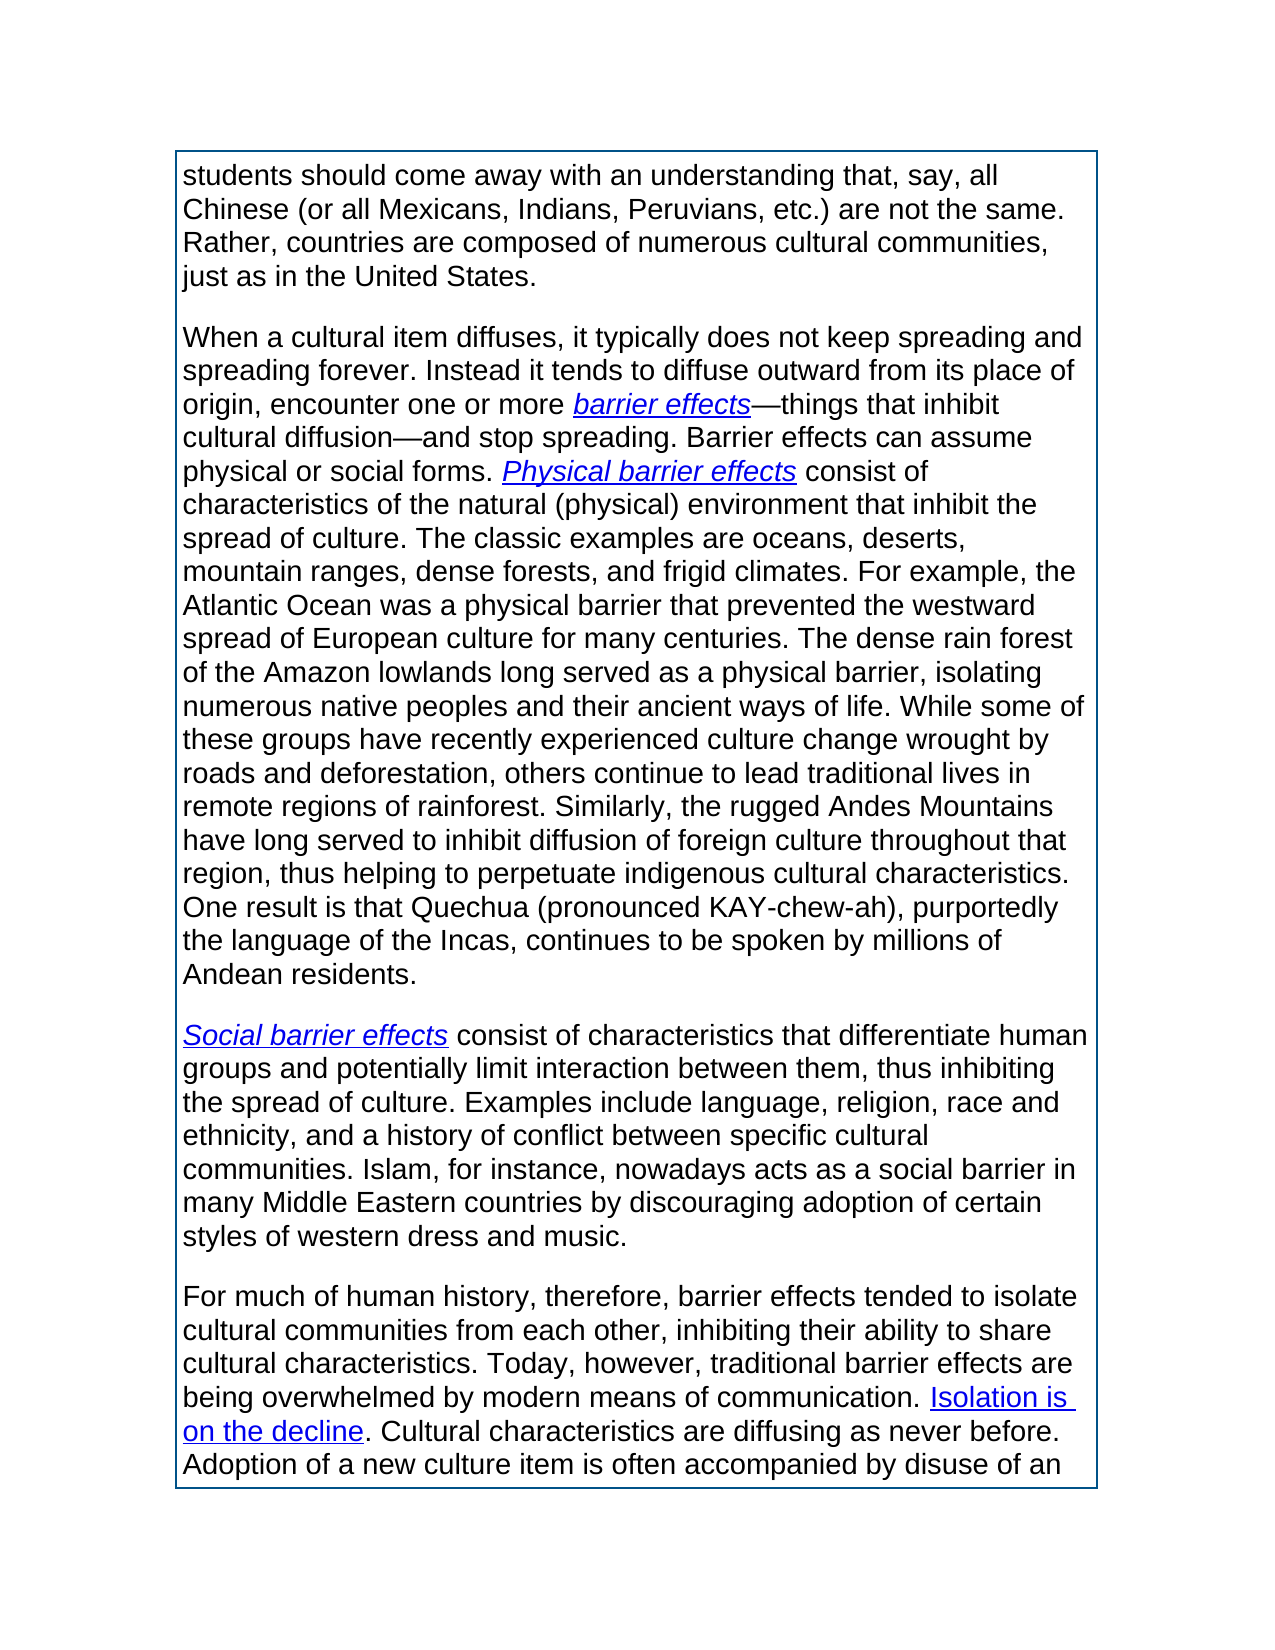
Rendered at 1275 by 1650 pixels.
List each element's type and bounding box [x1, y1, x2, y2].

table_header [177, 152, 1096, 1487]
